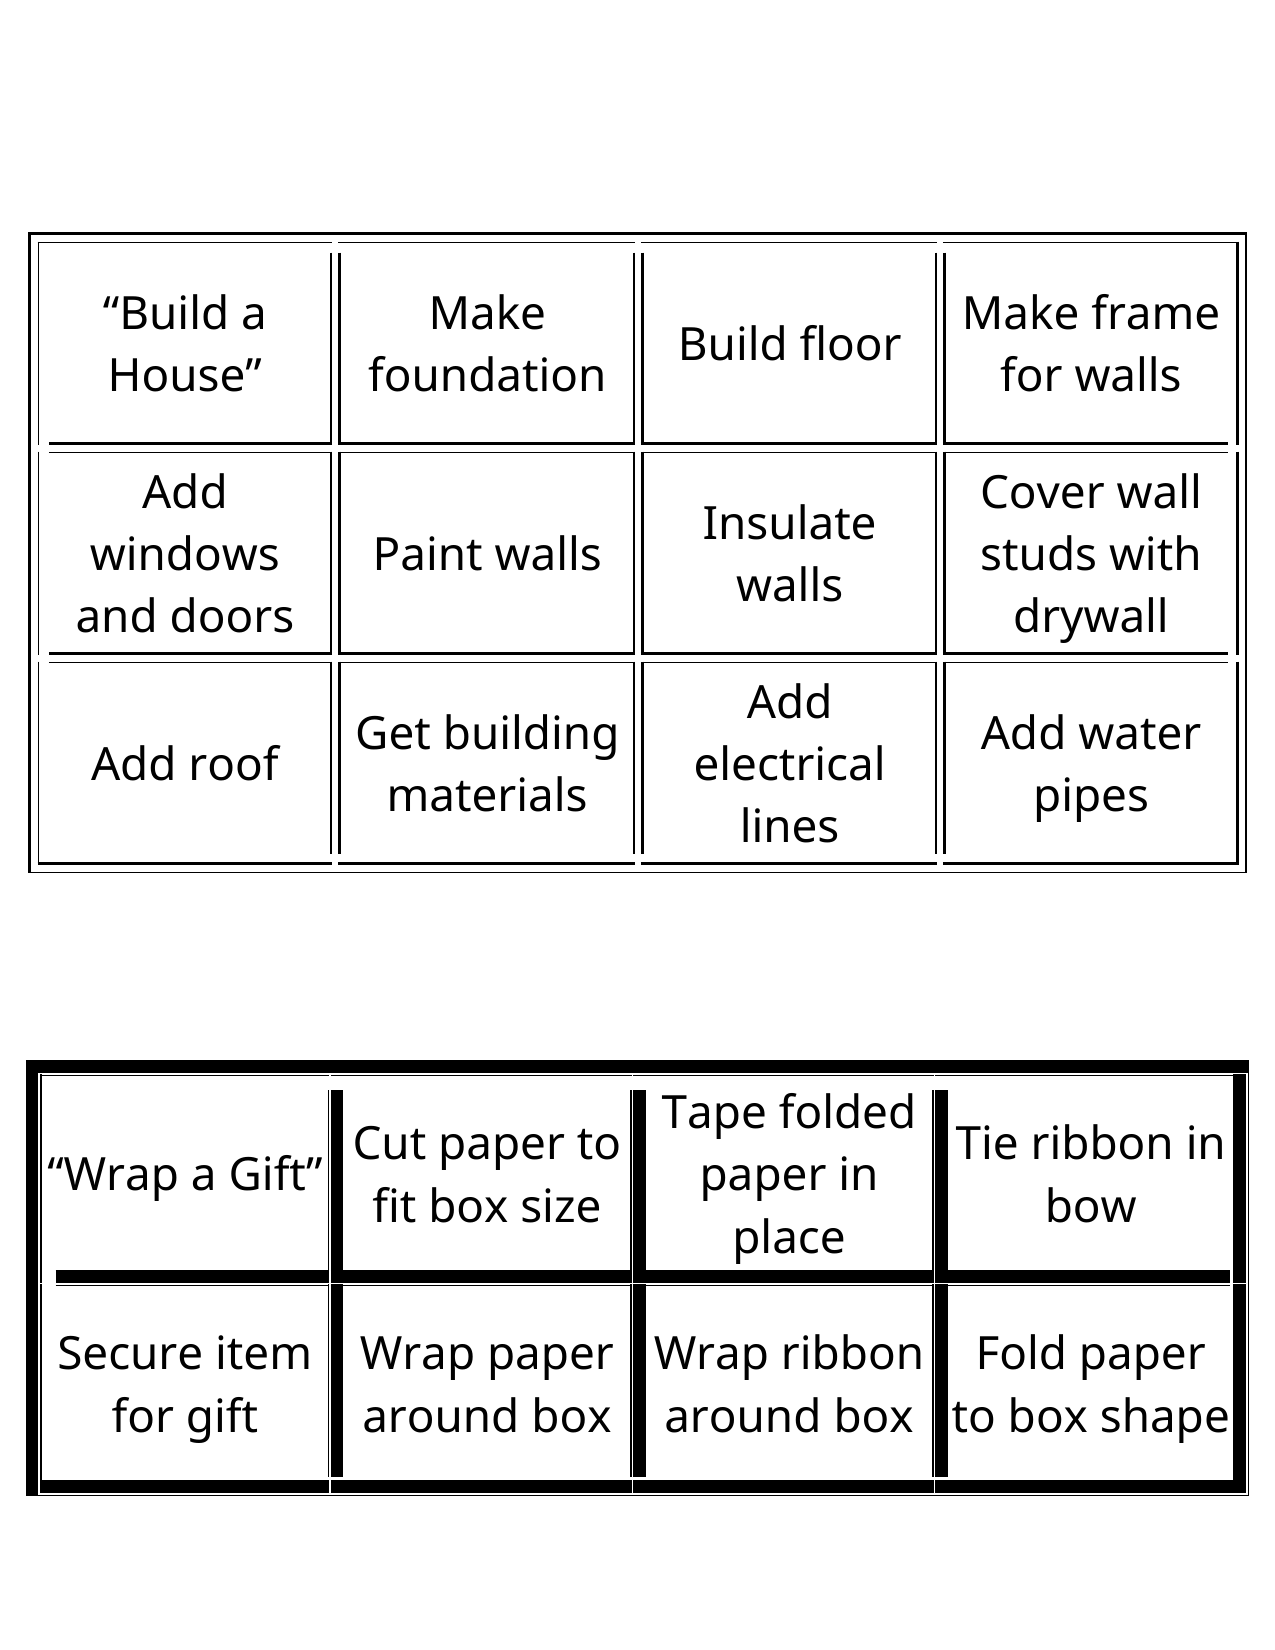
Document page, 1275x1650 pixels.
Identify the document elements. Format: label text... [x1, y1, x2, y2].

table_header “Wrap a Gift” [38, 1073, 336, 1270]
table_cell Wrap paper around box [336, 1270, 638, 1480]
table_cell Add roof [34, 652, 336, 862]
table_cell Secure item for gift [38, 1270, 336, 1480]
table_cell Insulate walls [639, 442, 940, 652]
table_cell Cover wall studs with drywall [940, 442, 1241, 652]
table_cell Paint walls [336, 442, 638, 652]
table_cell Add electrical lines [639, 652, 940, 862]
table_header Tie ribbon in bow [940, 1076, 1233, 1270]
table_cell Fold paper to box shape [940, 1270, 1241, 1480]
table_header Make foundation [336, 235, 638, 442]
table_header “Build a House” [34, 235, 336, 442]
table_header Tape folded paper in place [638, 1073, 940, 1270]
table_cell Wrap ribbon around box [638, 1270, 940, 1480]
table_header Make frame for walls [940, 235, 1241, 442]
table_header Cut paper to fit box size [336, 1073, 638, 1270]
table_cell Get building materials [336, 652, 638, 862]
table_cell Add windows and doors [34, 442, 336, 652]
table_cell Add water pipes [940, 652, 1241, 862]
table_header Build floor [639, 235, 940, 442]
